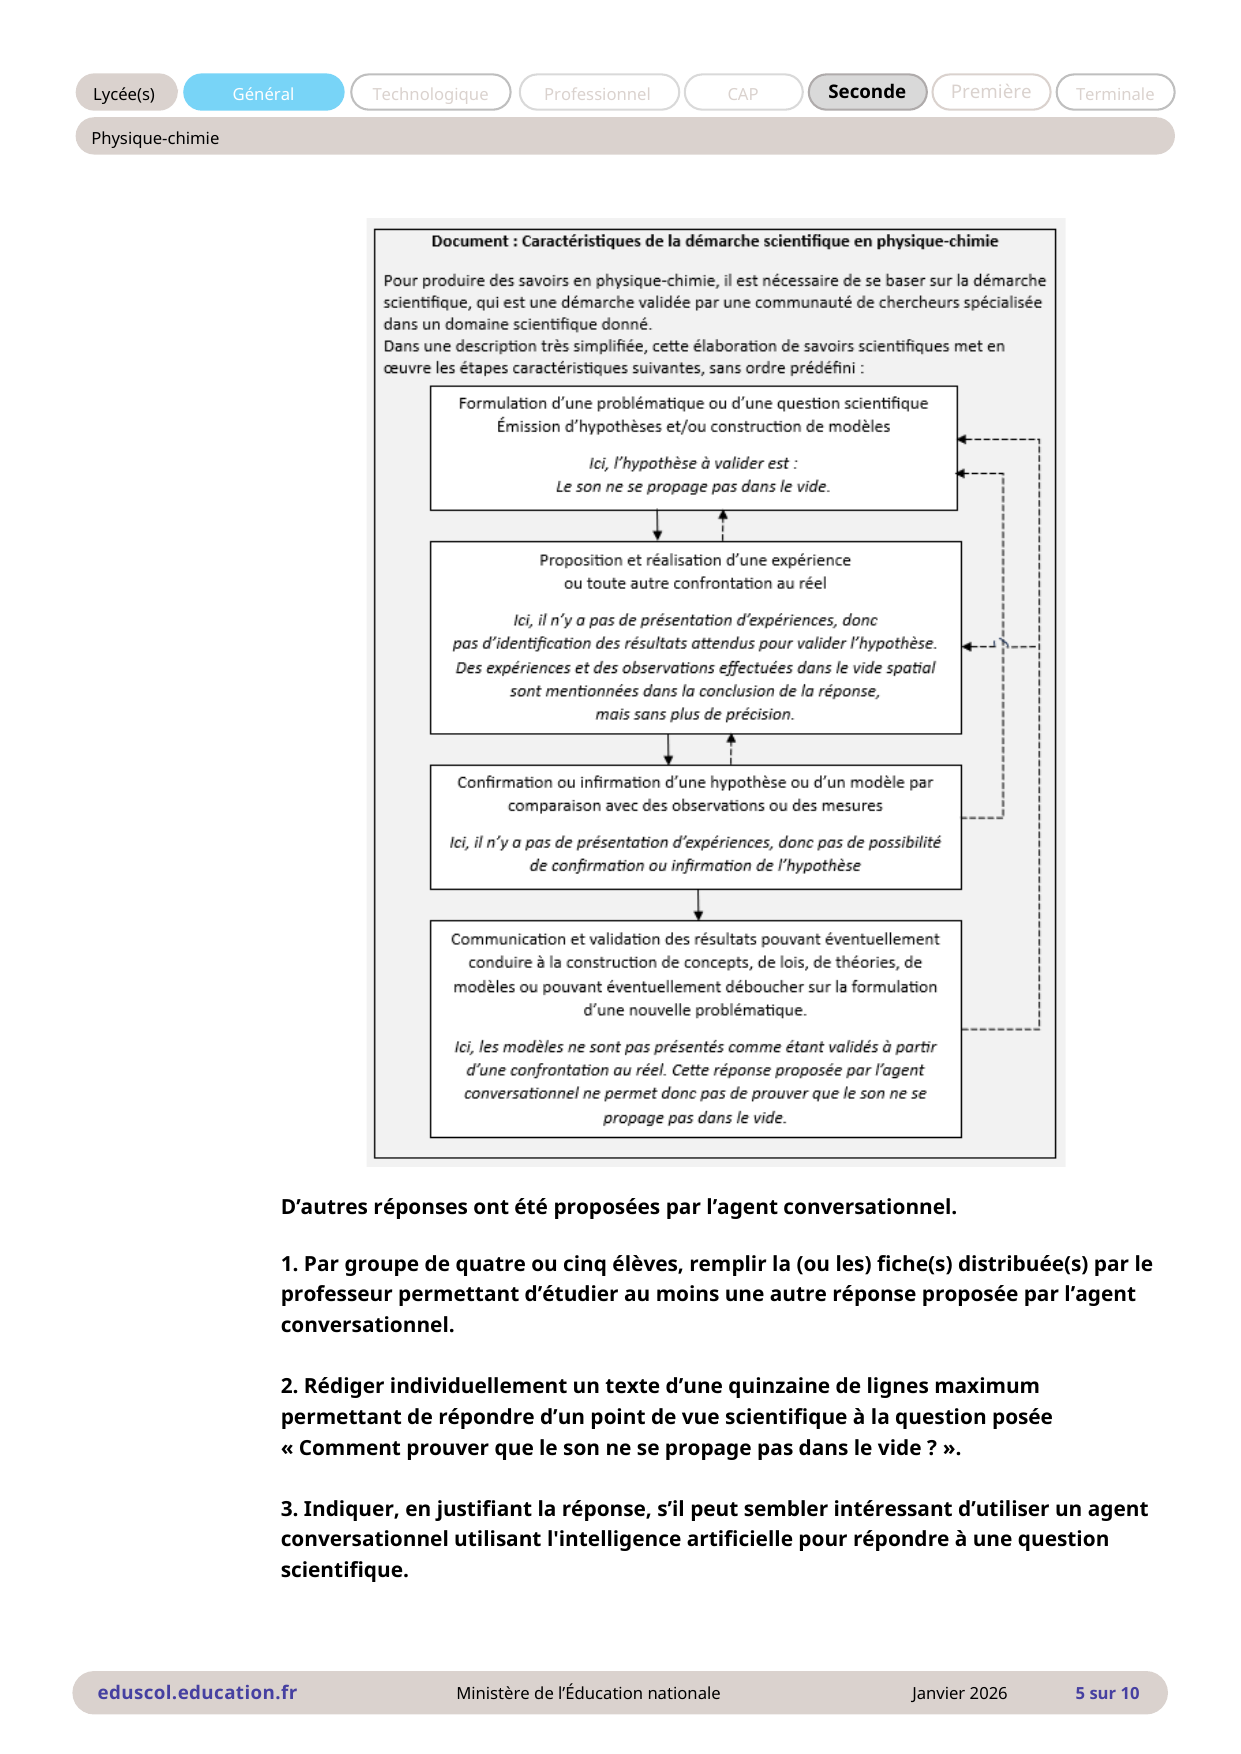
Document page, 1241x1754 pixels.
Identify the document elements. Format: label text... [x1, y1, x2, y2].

picture [366, 218, 1066, 1167]
text 3. Indiquer, en justifiant la réponse, s’il peut sembler intéressant d’utiliser un agent conversationnel utilisant l'intelligence artificielle pour répondre à une question scientifique. [281, 1494, 1152, 1583]
text D’autres réponses ont été proposées par l’agent conversationnel. [281, 1192, 1152, 1220]
text 1. Par groupe de quatre ou cinq élèves, remplir la (ou les) fiche(s) distribuée(s) par le professeur permettant d’étudier au moins une autre réponse proposée par l’agent conversationnel. [281, 1249, 1181, 1338]
text 2. Rédiger individuellement un texte d’une quinzaine de lignes maximum permettant de répondre d’un point de vue scientifique à la question posée « Comment prouver que le son ne se propage pas dans le vide ? ». [281, 1371, 1152, 1461]
